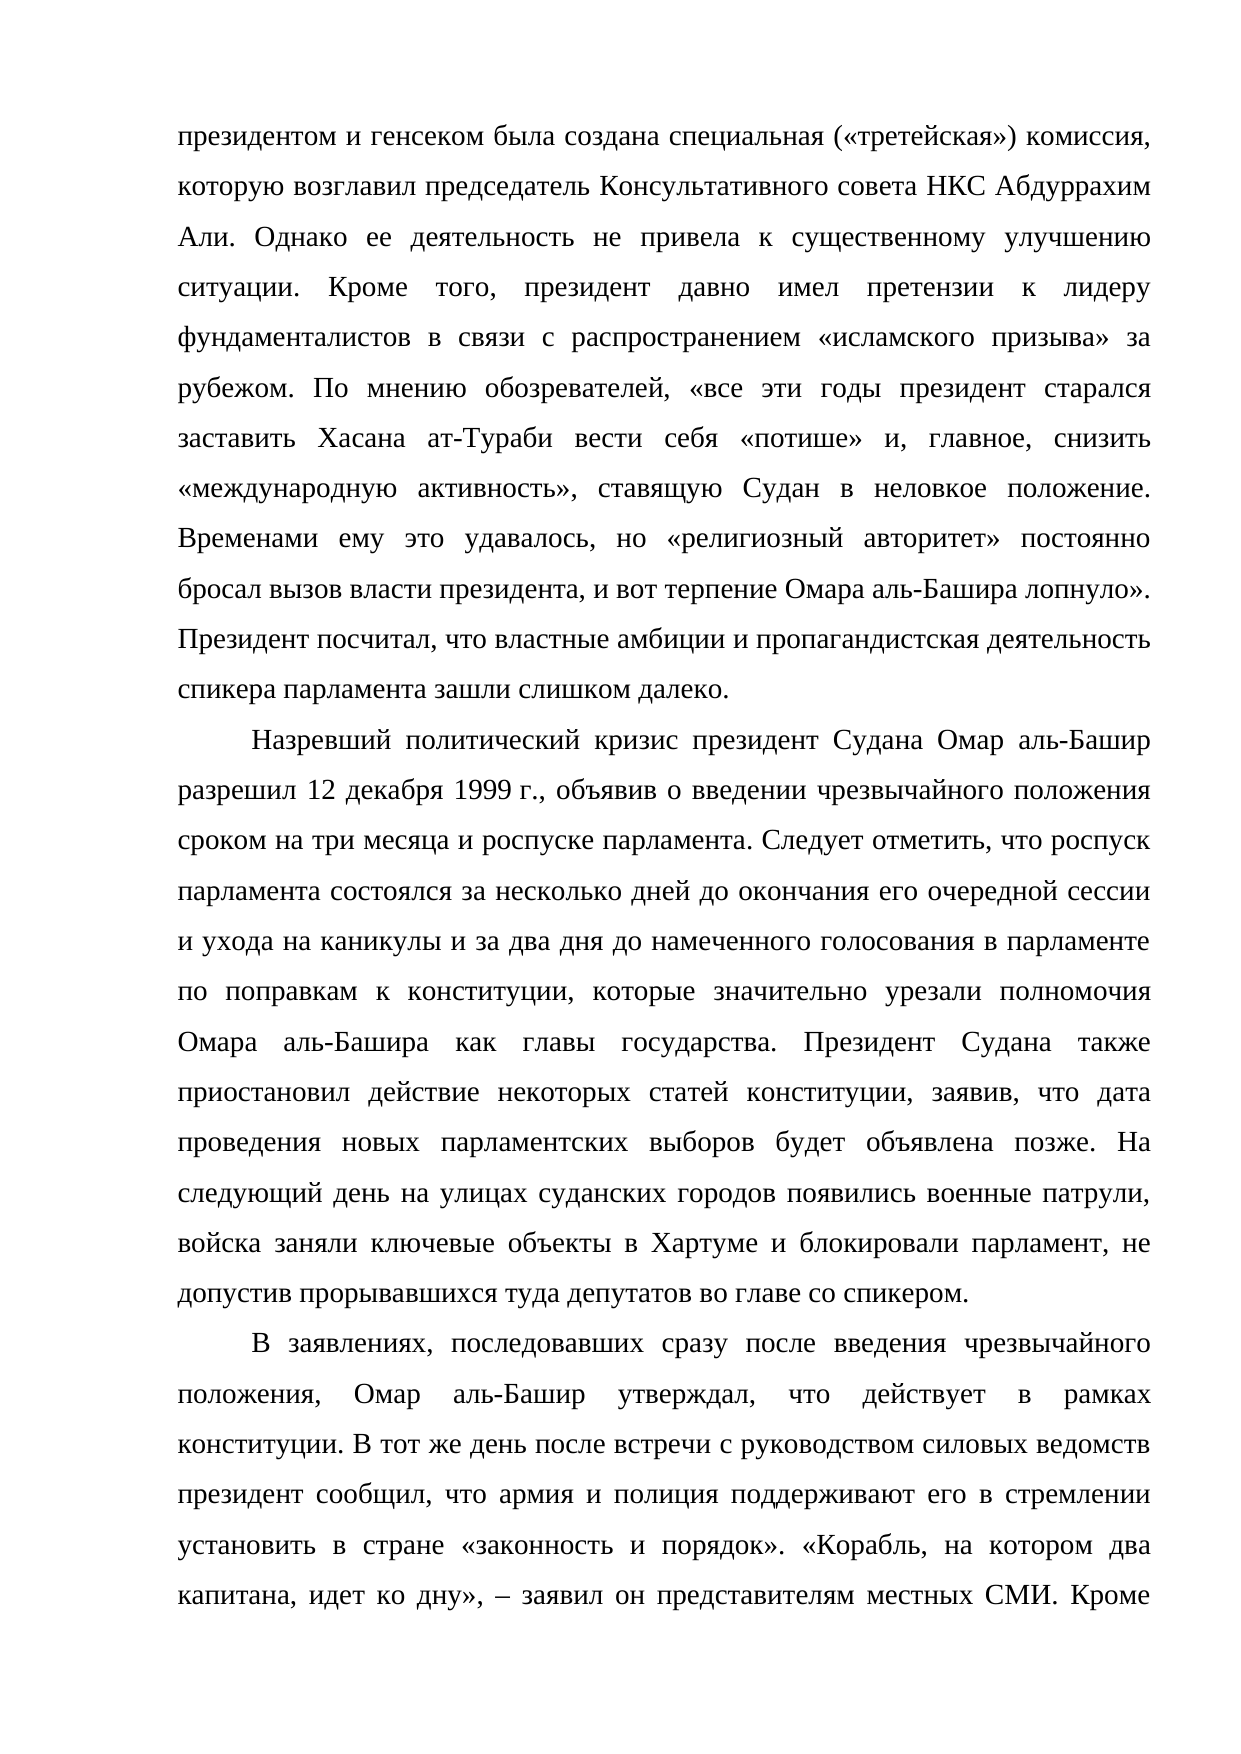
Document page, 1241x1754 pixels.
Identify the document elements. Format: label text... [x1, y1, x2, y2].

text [177, 1326, 1152, 1611]
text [177, 118, 1152, 705]
text Назревший политический кризис президент Судана Омар аль-Башир разрешил 12 декабря 1999 г., объявив о введении чрезвычайного положения сроком на три месяца и роспуске парламента. Следует отметить, что роспуск парламента состоялся за несколько дней до окончания его очередной сессии и ухода на каникулы и за два дня до намеченного голосования в парламенте по поправкам к конституции, которые значительно урезали полномочия Омара аль-Башира как главы государства. Президент Судана также приостановил действие некоторых статей конституции, заявив, что дата проведения новых парламентских выборов будет объявлена позже. На следующий день на улицах суданских городов появились военные патрули, войска заняли ключевые объекты в Хартуме и блокировали парламент, не допустив прорывавшихся туда депутатов во главе со спикером. [177, 722, 1152, 1309]
